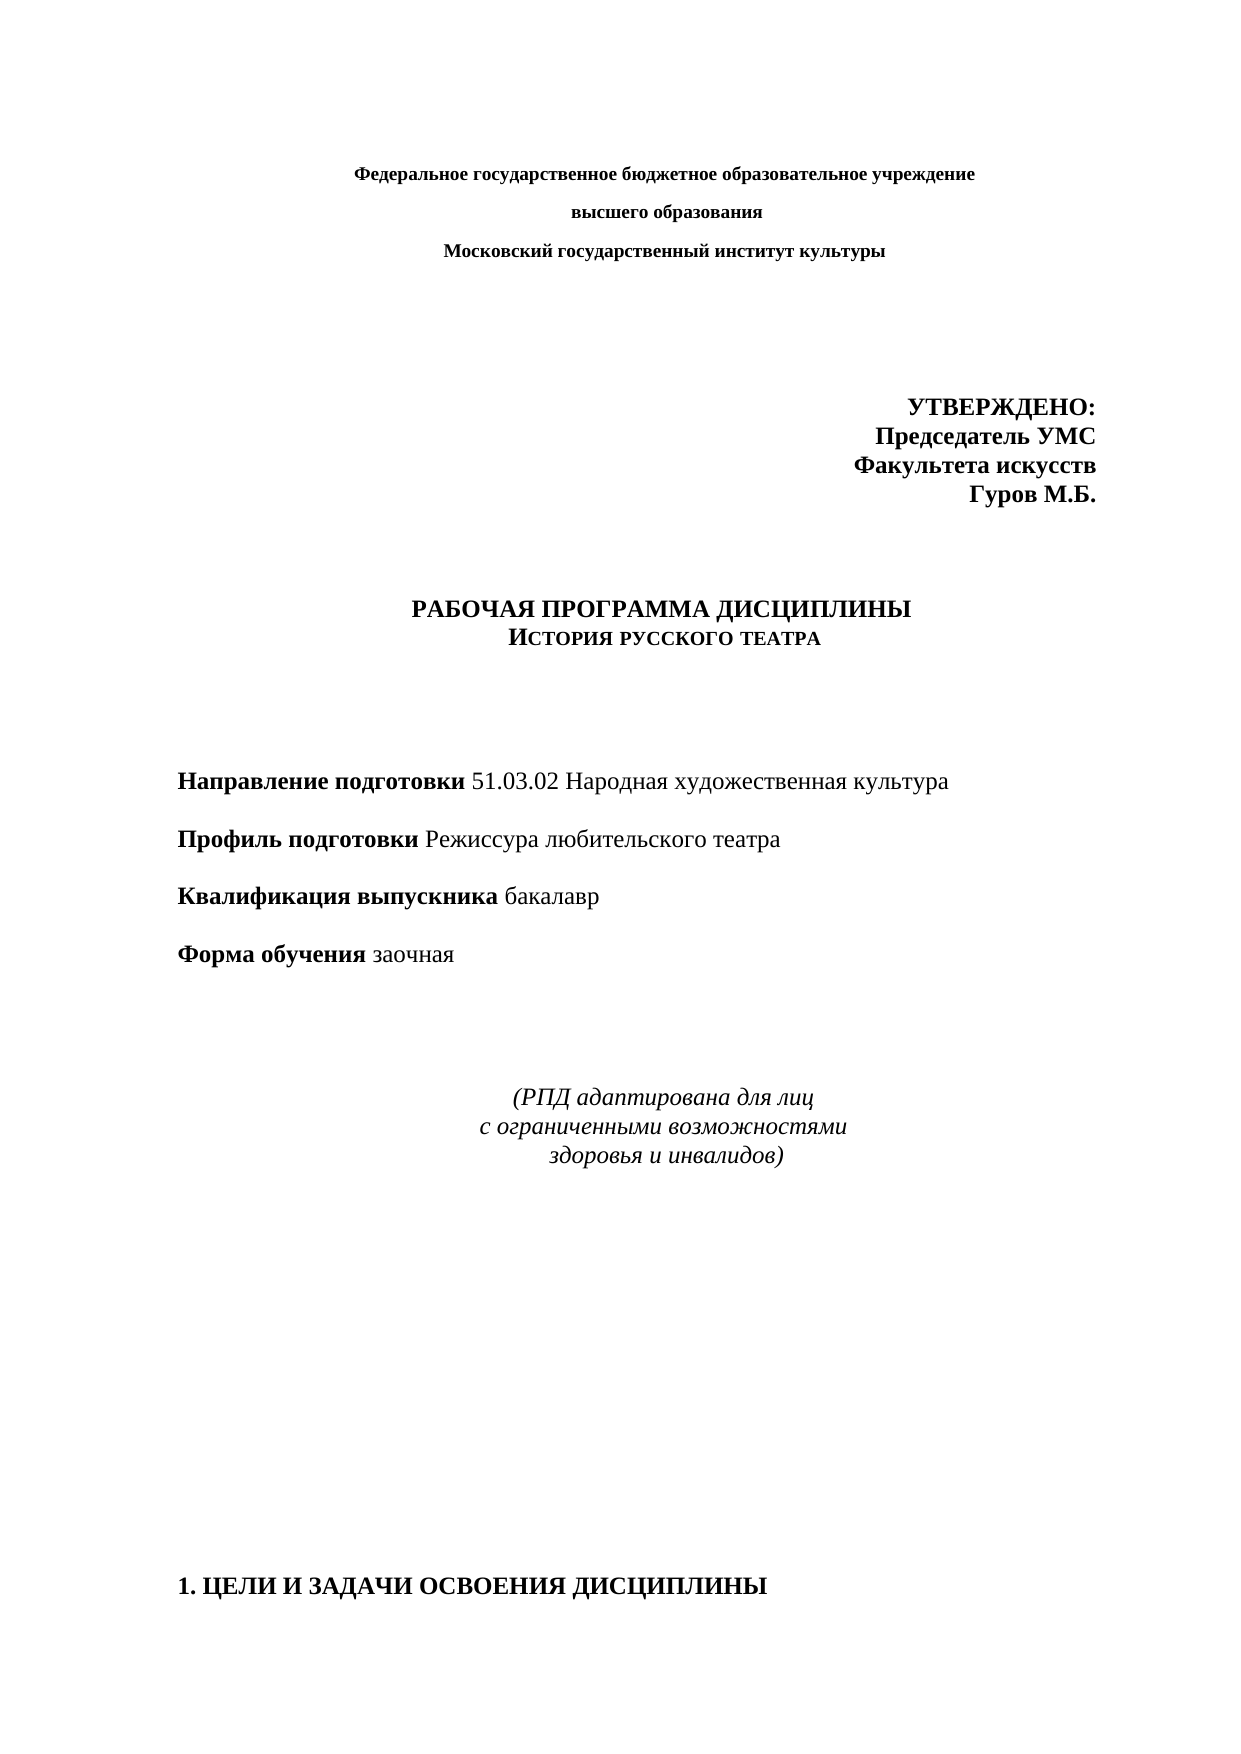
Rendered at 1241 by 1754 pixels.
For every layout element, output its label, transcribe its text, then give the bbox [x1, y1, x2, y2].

text Квалификация выпускника бакалавр [177, 881, 1152, 910]
text Федеральное государственное бюджетное образовательное учреждение [177, 162, 1152, 201]
text Направление подготовки 51.03.02 Народная художественная культура [177, 766, 1152, 795]
text Московский государственный институт культуры [177, 239, 1152, 277]
text здоровья и инвалидов) [177, 1140, 1152, 1169]
text РАБОЧАЯ ПРОГРАММА ДИСЦИПЛИНЫ История русского театра [177, 594, 1152, 651]
text (РПД адаптирована для лиц [177, 1082, 1152, 1111]
text Профиль подготовки Режиссура любительского театра [177, 824, 1152, 852]
table_header УТВЕРЖДЕНО: Председатель УМС Факультета искусств Гуров М.Б. [665, 393, 1107, 507]
text высшего образования [177, 201, 1152, 239]
text 1. ЦЕЛИ И ЗАДАЧИ ОСВОЕНИЯ ДИСЦИПЛИНЫ [177, 1571, 1152, 1600]
text Форма обучения заочная [177, 939, 1152, 967]
text с ограниченными возможностями [177, 1111, 1152, 1140]
